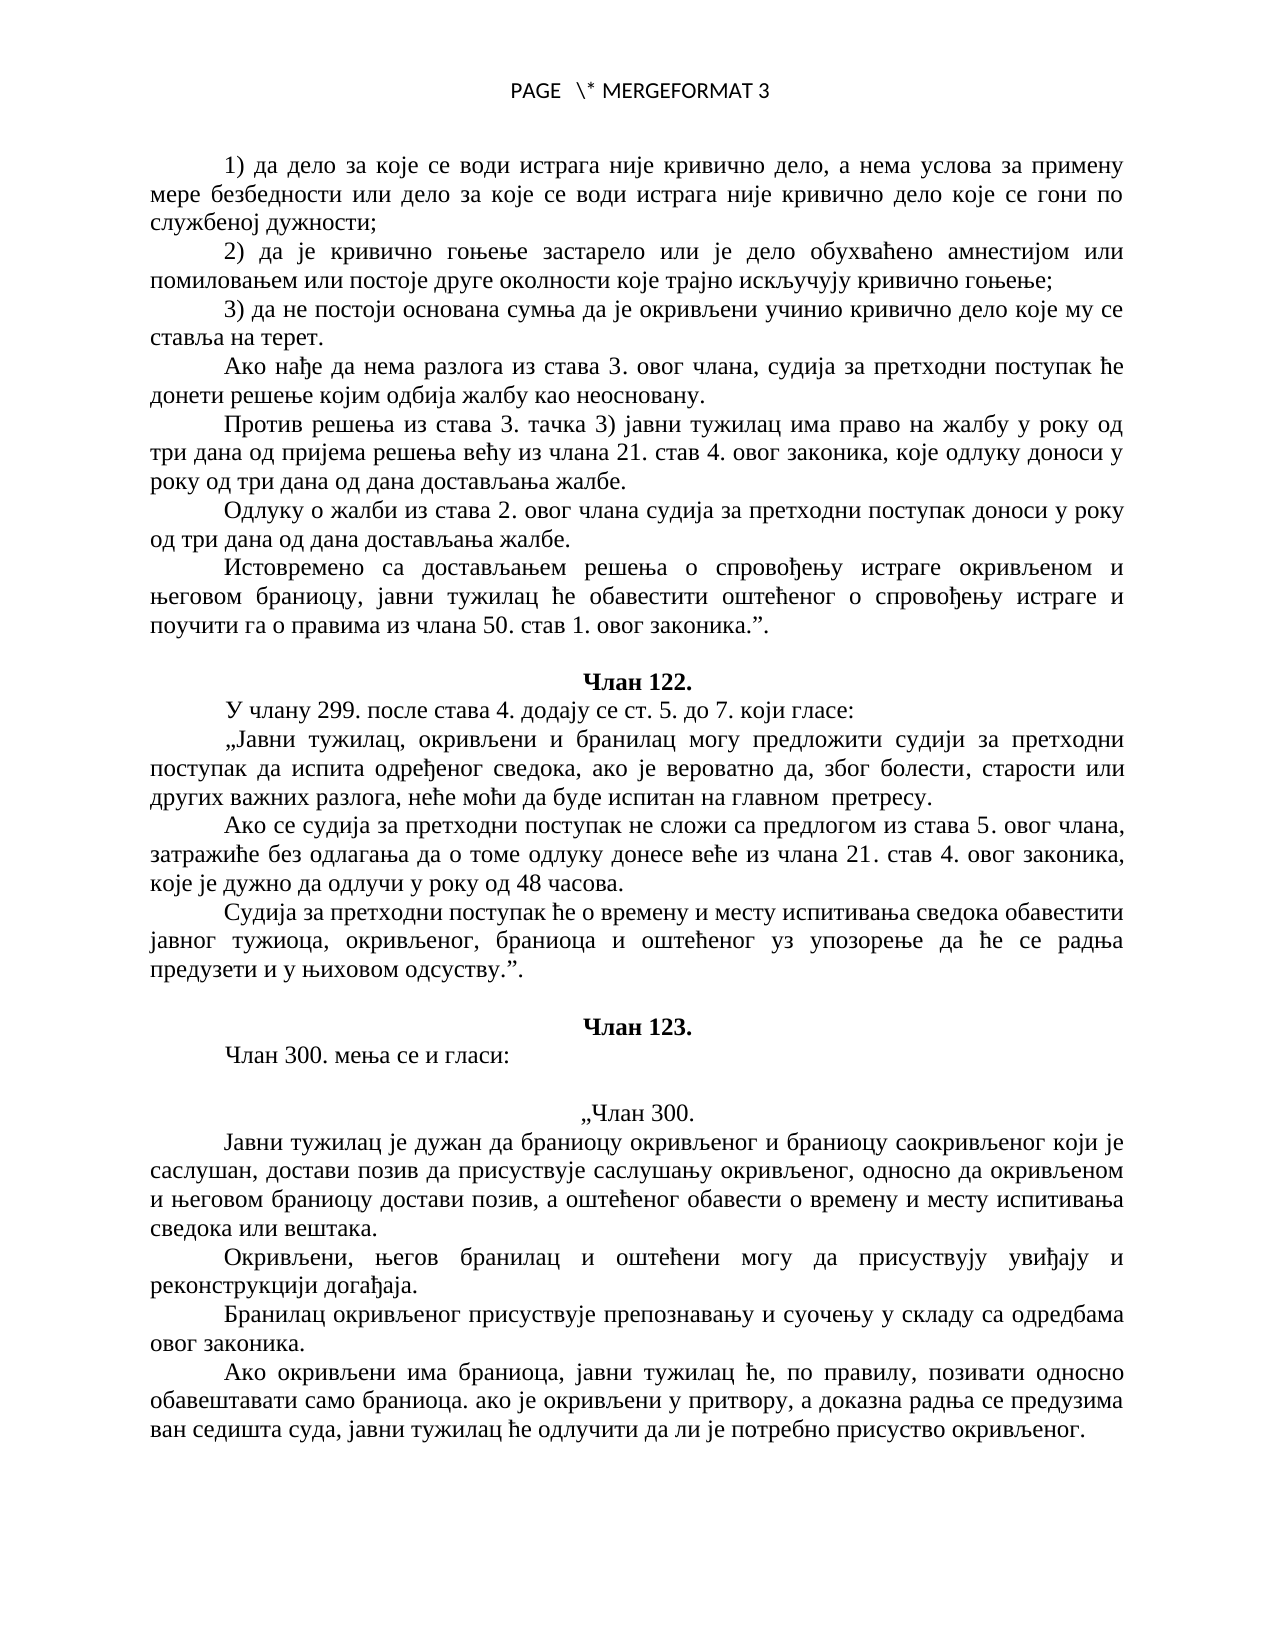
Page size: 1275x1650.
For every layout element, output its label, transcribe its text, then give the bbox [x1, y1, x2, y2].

text Окривљени, његов бранилац и оштећени могу да присуствују увиђају и реконструкцији догађаја. [150, 1242, 1125, 1299]
text У члану 299. после става 4. додају се ст. 5. до 7. који гласе: [150, 696, 1125, 724]
text Члан 122. [150, 667, 1125, 696]
text Ако нађе да нема разлога из става 3. овог члана, судија за претходни поступак ће донети решење којим одбија жалбу као неосновану. [150, 351, 1125, 409]
text Члан 300. мења се и гласи: [150, 1041, 1125, 1069]
text 1) да дело за које се води истрага није кривично дело, а нема услова за примену мере безбедности или дело за које се води истрага није кривично дело које се гони по службеној дужности; [150, 150, 1125, 236]
text Члан 123. [150, 1012, 1125, 1041]
text 2) да је кривично гоњење застарело или је дело обухваћено амнестијом или помиловањем или постоје друге околности које трајно искључују кривично гоњење; [150, 236, 1125, 294]
text Ако окривљени има браниоца, јавни тужилац ће, по правилу, позивати односно обавештавати само браниоца. ако је окривљени у притвору, а доказна радња се предузима ван седишта суда, јавни тужилац ће одлучити да ли је потребно присуство окривљеног. [150, 1357, 1125, 1443]
text „Члан 300. [150, 1098, 1125, 1127]
text Истовремено са достављањем решења о спровођењу истраге окривљеном и његовом браниоцу, јавни тужилац ће обавестити оштећеног о спровођењу истраге и поучити га о правима из члана 50. став 1. овог законика.”. [150, 552, 1125, 639]
text Бранилац окривљеног присуствује препознавању и суочењу у складу са одредбама овог законика. [150, 1299, 1125, 1357]
text Јавни тужилац је дужан да браниоцу окривљеног и браниоцу саокривљеног који је саслушан, достави позив да присуствује саслушању окривљеног, односно да окривљеном и његовом браниоцу достави позив, а оштећеног обавести о времену и месту испитивања сведока или вештака. [150, 1127, 1125, 1242]
text Ако се судија за претходни поступак не сложи са предлогом из става 5. овог члана, затражиће без одлагања да о томе одлуку донесе веће из члана 21. став 4. овог законика, које је дужно да одлучи у року од 48 часова. [150, 811, 1125, 897]
text Против решења из става 3. тачка 3) јавни тужилац има право на жалбу у року од три дана од пријема решења већу из члана 21. став 4. овог законика, које одлуку доноси у року од три дана од дана достављања жалбе. [150, 409, 1125, 495]
text Одлуку о жалби из става 2. овог члана судија за претходни поступак доноси у року од три дана од дана достављања жалбе. [150, 495, 1125, 552]
text Судија за претходни поступак ће о времену и месту испитивања сведока обавестити јавног тужиоца, окривљеног, браниоца и оштећеног уз упозорење да ће се радња предузети и у њиховом одсуству.”. [150, 897, 1125, 983]
text „Јавни тужилац, окривљени и бранилац могу предложити судији за претходни поступак да испита одређеног сведока, ако је вероватно да, због болести, старости или других важних разлога, неће моћи да буде испитан на главном претресу. [150, 724, 1125, 811]
text 3) да не постоји основана сумња да је окривљени учинио кривично дело које му се ставља на терет. [150, 294, 1125, 351]
